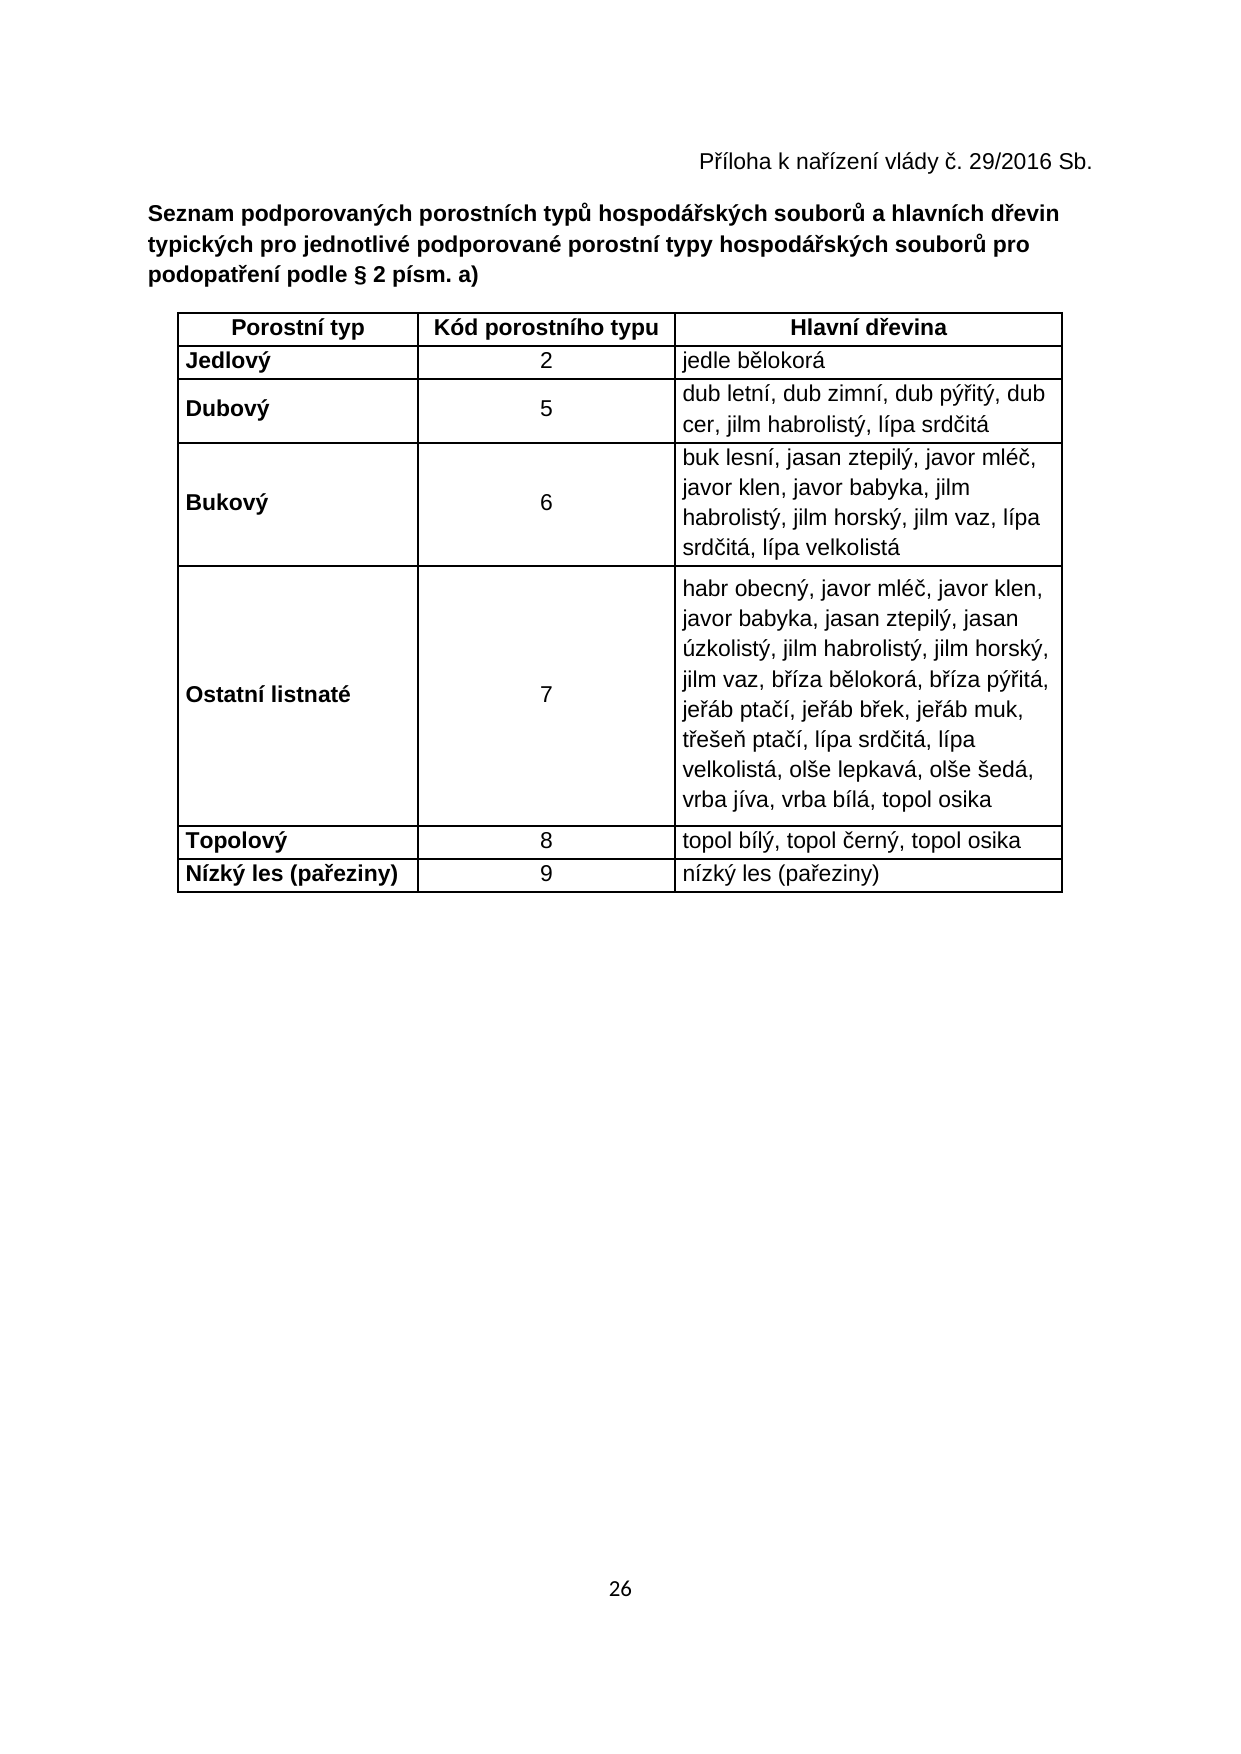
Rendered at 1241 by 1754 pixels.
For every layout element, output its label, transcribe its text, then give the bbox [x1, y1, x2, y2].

table_cell Bukový [179, 444, 417, 564]
table_cell 2 [419, 347, 674, 377]
table_cell jedle bělokorá [676, 347, 1061, 377]
table_header Porostní typ [179, 314, 417, 345]
text Seznam podporovaných porostních typů hospodářských souborů a hlavních dřevin typických pro jednotlivé podporované porostní typy hospodářských souborů pro podopatření podle § 2 písm. a) [148, 200, 1092, 287]
table_cell Ostatní listnaté [179, 567, 417, 825]
table_cell Jedlový [179, 347, 417, 377]
table_header Hlavní dřevina [676, 314, 1061, 345]
table_cell topol bílý, topol černý, topol osika [676, 827, 1061, 858]
table_cell 6 [419, 444, 674, 564]
table_cell 8 [419, 827, 674, 858]
table_cell 9 [419, 860, 674, 891]
table_cell 5 [419, 380, 674, 442]
table_cell Nízký les (pařeziny) [179, 860, 417, 891]
table_cell 7 [419, 567, 674, 825]
table_cell dub letní, dub zimní, dub pýřitý, dub cer, jilm habrolistý, lípa srdčitá [676, 380, 1061, 442]
table_cell nízký les (pařeziny) [676, 860, 1061, 891]
text Příloha k nařízení vlády č. 29/2016 Sb. [148, 148, 1092, 174]
table_cell Topolový [179, 827, 417, 858]
table_cell habr obecný, javor mléč, javor klen, javor babyka, jasan ztepilý, jasan úzkolistý, jilm habrolistý, jilm horský, jilm vaz, bříza bělokorá, bříza pýřitá, jeřáb ptačí, jeřáb břek, jeřáb muk, třešeň ptačí, lípa srdčitá, lípa velkolistá, olše lepkavá, olše šedá, vrba jíva, vrba bílá, topol osika [676, 567, 1061, 825]
table_cell Dubový [179, 380, 417, 442]
table_cell buk lesní, jasan ztepilý, javor mléč, javor klen, javor babyka, jilm habrolistý, jilm horský, jilm vaz, lípa srdčitá, lípa velkolistá [676, 444, 1061, 564]
table_header Kód porostního typu [419, 314, 674, 345]
